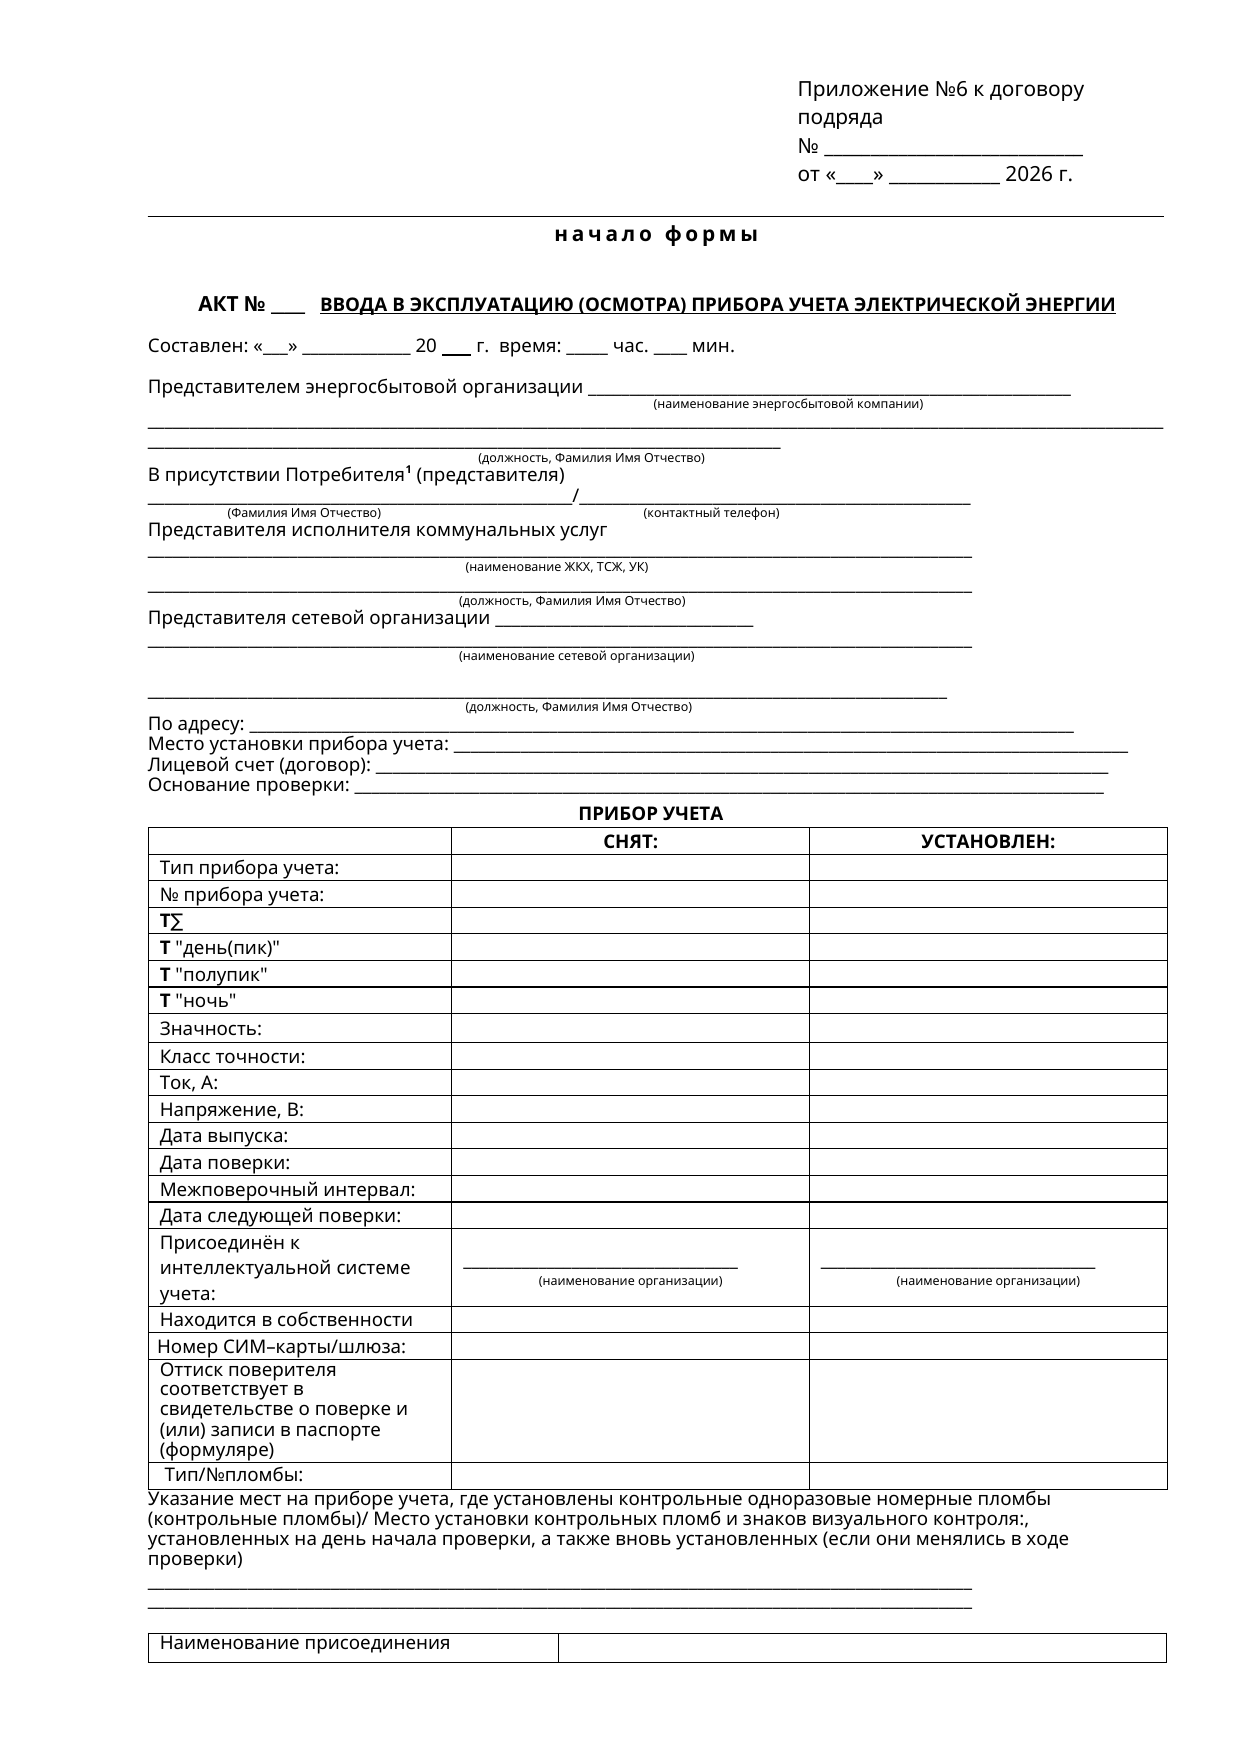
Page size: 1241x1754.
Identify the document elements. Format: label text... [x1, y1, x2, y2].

text от «____» ____________ 2026 г. [797, 159, 1167, 188]
text Представителя сетевой организации _______________________________ [148, 608, 1167, 629]
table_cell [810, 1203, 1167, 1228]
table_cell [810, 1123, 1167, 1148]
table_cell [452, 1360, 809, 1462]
text (должность, Фамилия Имя Отчество) [148, 595, 1167, 608]
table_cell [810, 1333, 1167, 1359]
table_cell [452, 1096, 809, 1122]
text Основание проверки: __________________________________________________________________________________________ [148, 775, 1167, 796]
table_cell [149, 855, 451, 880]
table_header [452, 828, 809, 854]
text (должность, Фамилия Имя Отчество) [148, 701, 1167, 714]
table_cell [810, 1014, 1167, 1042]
text ___________________________________________________/_______________________________________________ [148, 486, 1167, 506]
text (наименование энергосбытовой компании) ______________________________________________________________________________________________________________________________________________________________________________________________________ [148, 397, 1167, 452]
text Указание мест на приборе учета, где установлены контрольные одноразовые номерные пломбы (контрольные пломбы)/ Место установки контрольных пломб и знаков визуального контроля:, установленных на день начала проверки, а также вновь установленных (если они менялись в ходе проверки) [148, 1490, 1167, 1571]
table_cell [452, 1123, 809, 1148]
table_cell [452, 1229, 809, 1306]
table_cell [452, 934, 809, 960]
text Представителя исполнителя коммунальных услуг ___________________________________________________________________________________________________ [148, 520, 1167, 561]
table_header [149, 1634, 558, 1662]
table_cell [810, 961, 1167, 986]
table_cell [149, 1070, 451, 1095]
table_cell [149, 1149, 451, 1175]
text По адресу: ___________________________________________________________________________________________________ [148, 714, 1167, 734]
text АКТ № _____ ввода в эксплуатацию (Осмотра) прибора учета электрической энергии [148, 293, 1167, 316]
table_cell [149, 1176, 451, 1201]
text ПРИБОР УЧЕТА1 [148, 796, 1167, 827]
text Представителем энергосбытовой организации __________________________________________________________ [148, 377, 1167, 397]
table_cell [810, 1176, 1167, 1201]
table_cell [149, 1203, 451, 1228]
text В присутствии Потребителя1 (представителя) [148, 466, 1167, 486]
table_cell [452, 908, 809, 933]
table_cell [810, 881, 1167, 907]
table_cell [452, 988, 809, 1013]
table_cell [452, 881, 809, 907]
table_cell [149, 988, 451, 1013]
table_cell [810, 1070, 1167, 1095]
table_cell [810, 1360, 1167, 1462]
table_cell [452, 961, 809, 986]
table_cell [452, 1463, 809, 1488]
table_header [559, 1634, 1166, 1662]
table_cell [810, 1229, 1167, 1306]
text ___________________________________________________________________________________________________ [148, 574, 1167, 595]
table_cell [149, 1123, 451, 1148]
text № ____________________________ [797, 131, 1167, 159]
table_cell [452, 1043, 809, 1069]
text начало формы [148, 217, 1164, 248]
text Место установки прибора учета: _________________________________________________________________________________ [148, 734, 1167, 755]
text (Фамилия Имя Отчество) (контактный телефон) [148, 506, 1167, 520]
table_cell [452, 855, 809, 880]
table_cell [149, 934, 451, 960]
text ___________________________________________________________________________________________________ [148, 629, 1167, 649]
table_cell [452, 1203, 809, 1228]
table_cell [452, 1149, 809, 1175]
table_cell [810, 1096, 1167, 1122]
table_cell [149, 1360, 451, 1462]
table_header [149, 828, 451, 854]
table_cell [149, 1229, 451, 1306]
text (наименование сетевой организации) [148, 649, 1167, 663]
text ________________________________________________________________________________________________ [148, 680, 1167, 701]
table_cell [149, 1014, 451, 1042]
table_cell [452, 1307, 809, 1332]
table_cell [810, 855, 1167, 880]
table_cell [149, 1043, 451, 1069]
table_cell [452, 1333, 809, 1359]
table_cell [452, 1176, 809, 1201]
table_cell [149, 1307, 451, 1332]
text (должность, Фамилия Имя Отчество) [148, 452, 1167, 466]
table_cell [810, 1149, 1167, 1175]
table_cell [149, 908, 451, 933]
text Приложение №6 к договору подряда [797, 74, 1167, 131]
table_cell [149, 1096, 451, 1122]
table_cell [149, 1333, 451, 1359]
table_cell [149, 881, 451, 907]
text Составлен: «___» _____________ 20 г. время: _____ час. ____ мин. [148, 336, 1167, 357]
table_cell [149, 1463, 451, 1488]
text ___________________________________________________________________________________________________ ___________________________________________________________________________________________________ [148, 1571, 1167, 1612]
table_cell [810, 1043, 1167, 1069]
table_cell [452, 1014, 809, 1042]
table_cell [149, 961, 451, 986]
text Лицевой счет (договор): ________________________________________________________________________________________ [148, 755, 1167, 775]
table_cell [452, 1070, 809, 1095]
text (наименование ЖКХ, ТСЖ, УК) [148, 561, 1167, 574]
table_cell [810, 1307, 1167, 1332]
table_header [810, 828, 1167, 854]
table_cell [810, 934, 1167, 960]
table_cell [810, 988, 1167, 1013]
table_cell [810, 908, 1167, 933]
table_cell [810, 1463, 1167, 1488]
